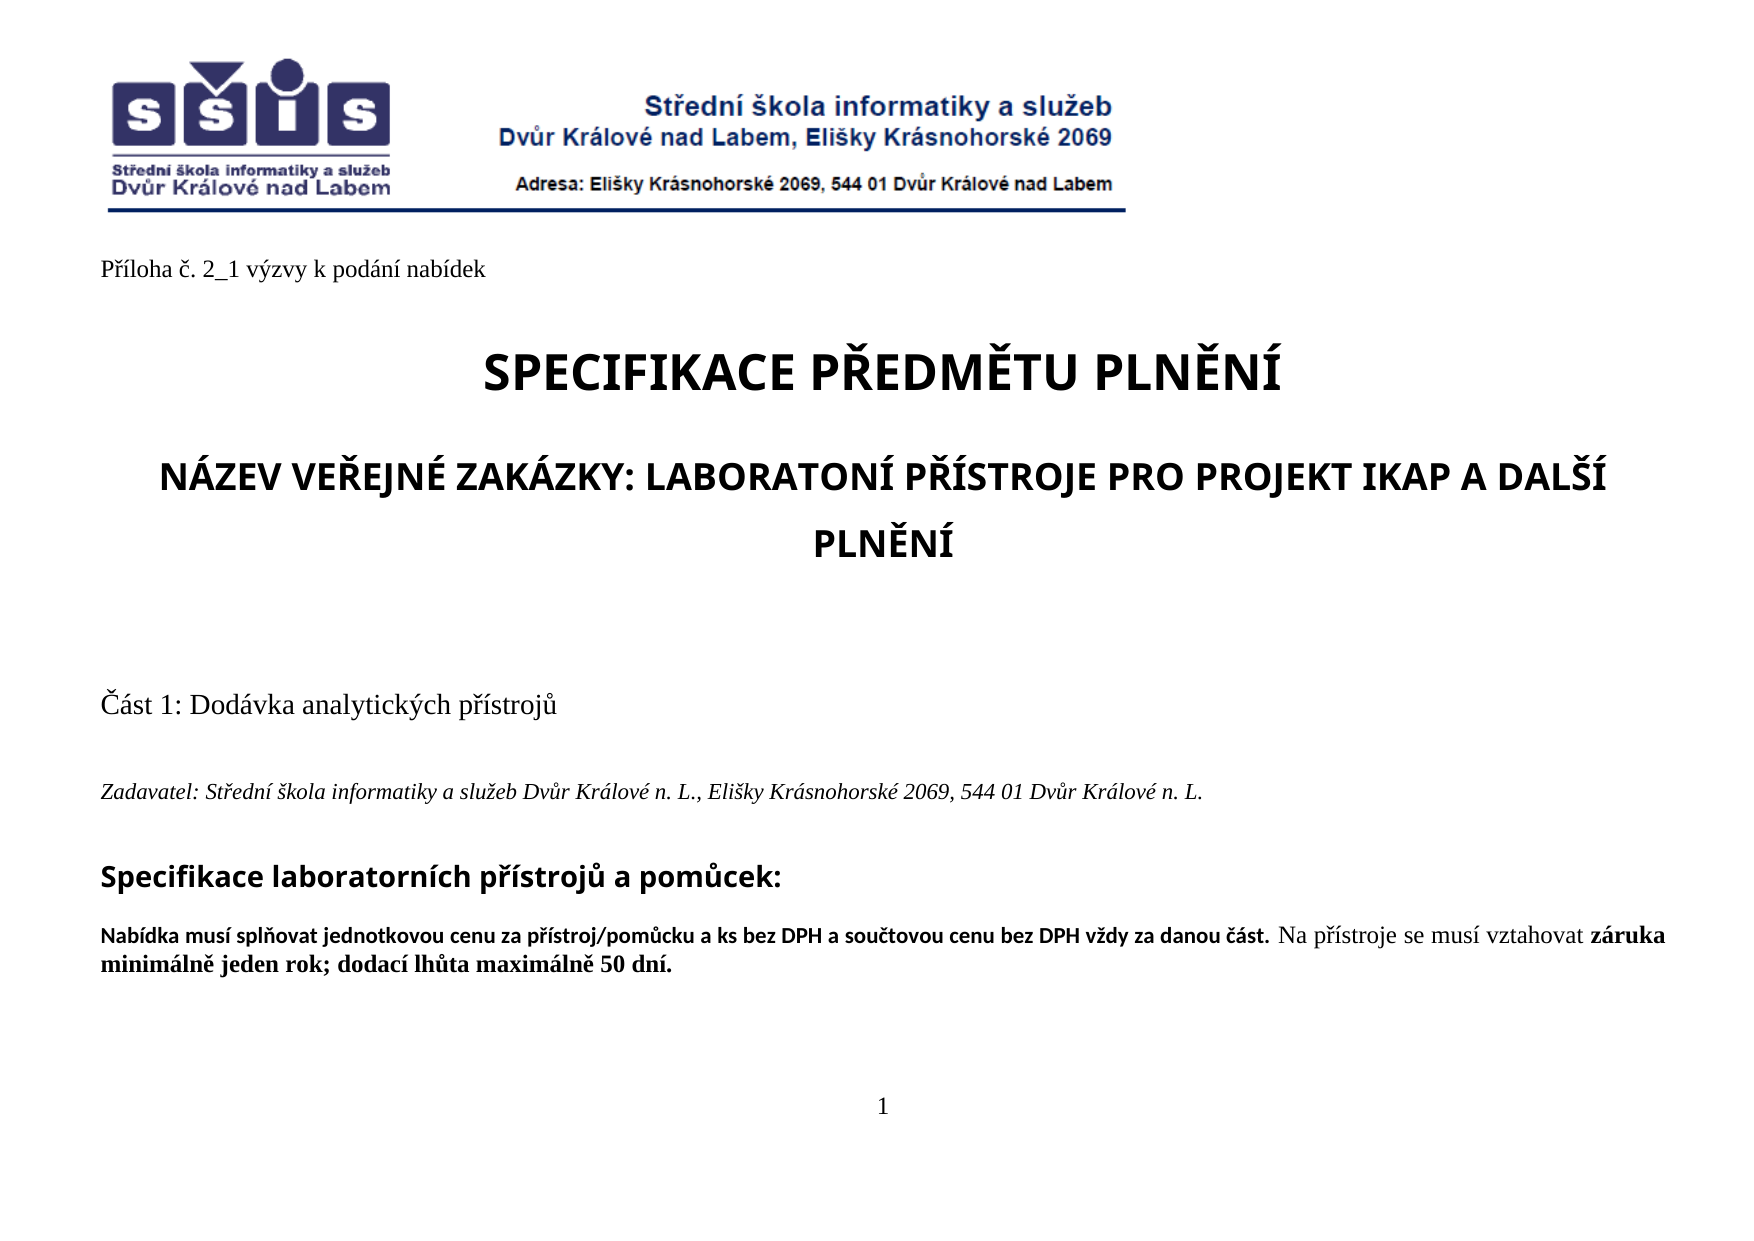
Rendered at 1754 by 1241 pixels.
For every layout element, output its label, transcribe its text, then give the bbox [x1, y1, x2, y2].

text Specifikace předmětu plnění [100, 337, 1665, 405]
text Nabídka musí splňovat jednotkovou cenu za přístroj/pomůcku a ks bez DPH a součtovou cenu bez DPH vždy za danou část. Na přístroje se musí vztahovat záruka minimálně jeden rok; dodací lhůta maximálně 50 dní. [100, 920, 1665, 978]
text Příloha č. 2_1 výzvy k podání nabídek [100, 254, 1665, 283]
picture [100, 44, 1134, 226]
text Zadavatel: Střední škola informatiky a služeb Dvůr Králové n. L., Elišky Krásnohorské 2069, 544 01 Dvůr Králové n. L. [100, 778, 1665, 804]
text název veřejné zakázky: laboratoní přístroje pro projekt IKAP a další plnění [100, 451, 1665, 568]
text Část 1: Dodávka analytických přístrojů [100, 687, 1665, 721]
text Specifikace laboratorních přístrojů a pomůcek: [100, 856, 1665, 896]
